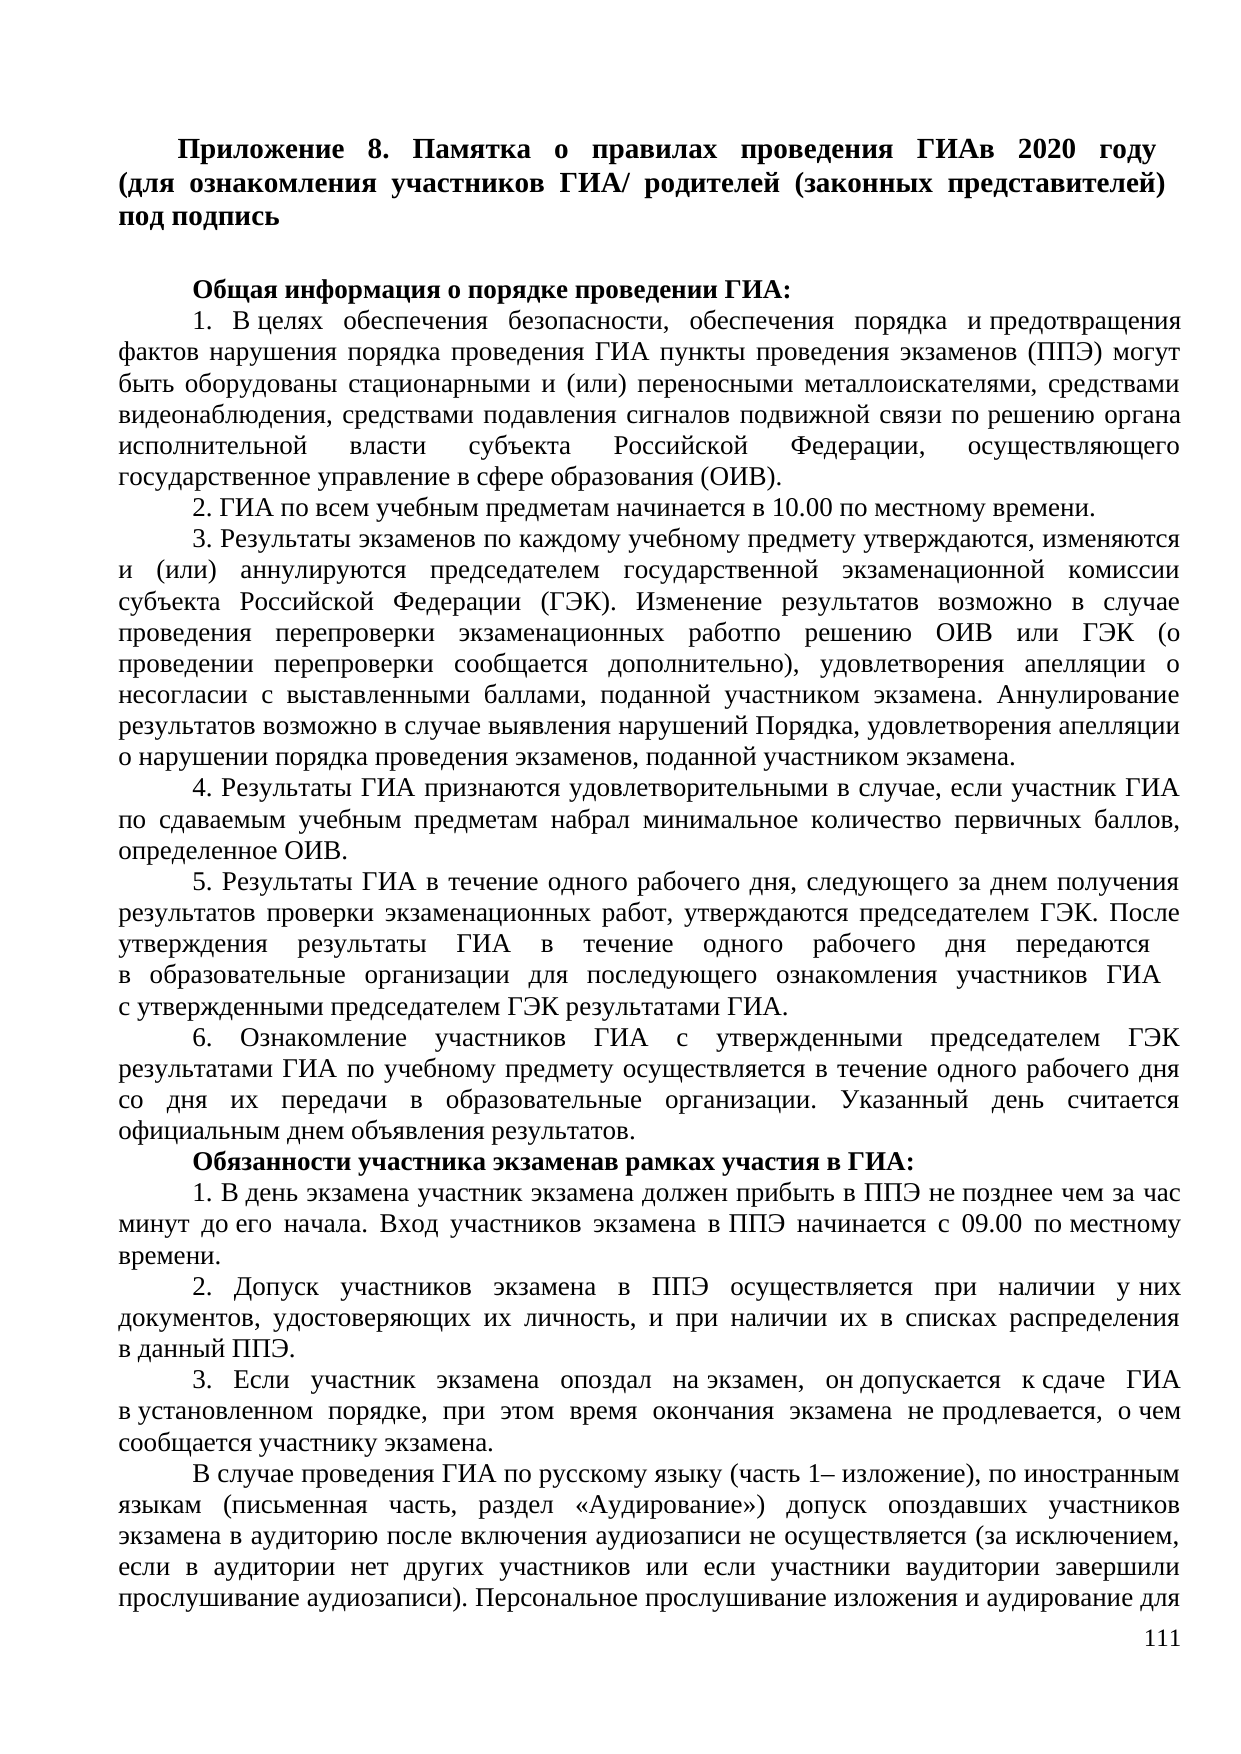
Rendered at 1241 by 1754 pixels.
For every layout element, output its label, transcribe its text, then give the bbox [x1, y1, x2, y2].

text Общая информация о порядке проведении ГИА: [118, 273, 1181, 304]
text 2. Допуск участников экзамена в ППЭ осуществляется при наличии у них документов, удостоверяющих их личность, и при наличии их в списках распределения в данный ППЭ. [118, 1270, 1181, 1363]
text 2. ГИА по всем учебным предметам начинается в 10.00 по местному времени. [118, 491, 1181, 522]
text 3. Если участник экзамена опоздал на экзамен, он допускается к сдаче ГИА в установленном порядке, при этом время окончания экзамена не продлевается, о чем сообщается участнику экзамена. [118, 1363, 1181, 1457]
text 3. Результаты экзаменов по каждому учебному предмету утверждаются, изменяются и (или) аннулируются председателем государственной экзаменационной комиссии субъекта Российской Федерации (ГЭК). Изменение результатов возможно в случае проведения перепроверки экзаменационных работпо решению ОИВ или ГЭК (о проведении перепроверки сообщается дополнительно), удовлетворения апелляции о несогласии с выставленными баллами, поданной участником экзамена. Аннулирование результатов возможно в случае выявления нарушений Порядка, удовлетворения апелляции о нарушении порядка проведения экзаменов, поданной участником экзамена. [118, 522, 1181, 772]
text 1. В день экзамена участник экзамена должен прибыть в ППЭ не позднее чем за час минут до его начала. Вход участников экзамена в ППЭ начинается с 09.00 по местному времени. [118, 1176, 1181, 1270]
text 4. Результаты ГИА признаются удовлетворительными в случае, если участник ГИА по сдаваемым учебным предметам набрал минимальное количество первичных баллов, определенное ОИВ. [118, 772, 1181, 865]
text 5. Результаты ГИА в течение одного рабочего дня, следующего за днем получения результатов проверки экзаменационных работ, утверждаются председателем ГЭК. После утверждения результаты ГИА в течение одного рабочего дня передаются в образовательные организации для последующего ознакомления участников ГИА с утвержденными председателем ГЭК результатами ГИА. [118, 865, 1181, 1021]
list Приложение 8. Памятка о правилах проведения ГИАв 2020 году (для ознакомления участников ГИА/ родителей (законных представителей) под подпись [118, 131, 1181, 232]
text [118, 1457, 1181, 1612]
text 6. Ознакомление участников ГИА с утвержденными председателем ГЭК результатами ГИА по учебному предмету осуществляется в течение одного рабочего дня со дня их передачи в образовательные организации. Указанный день считается официальным днем объявления результатов. [118, 1021, 1181, 1145]
text Обязанности участника экзаменав рамках участия в ГИА: [118, 1145, 1181, 1176]
text 1. В целях обеспечения безопасности, обеспечения порядка и предотвращения фактов нарушения порядка проведения ГИА пункты проведения экзаменов (ППЭ) могут быть оборудованы стационарными и (или) переносными металлоискателями, средствами видеонаблюдения, средствами подавления сигналов подвижной связи по решению органа исполнительной власти субъекта Российской Федерации, осуществляющего государственное управление в сфере образования (ОИВ). [118, 304, 1181, 491]
